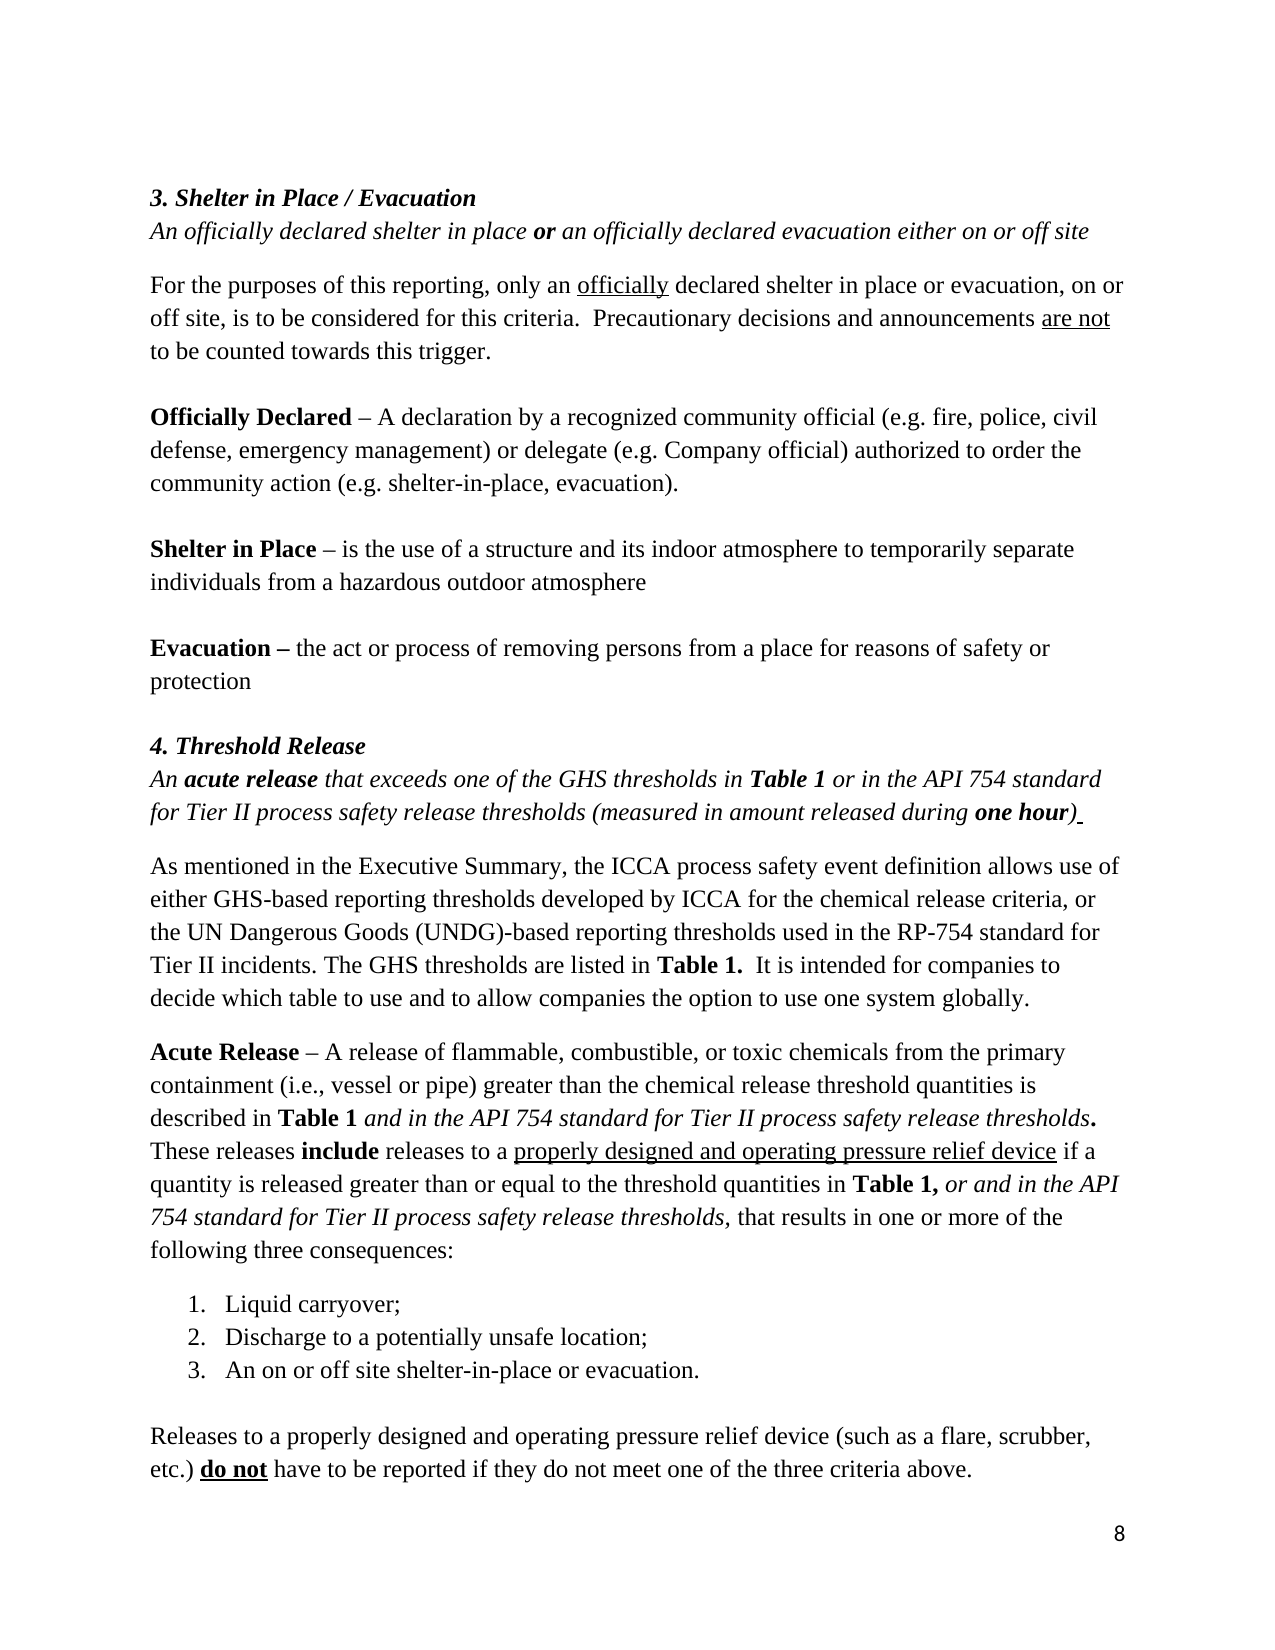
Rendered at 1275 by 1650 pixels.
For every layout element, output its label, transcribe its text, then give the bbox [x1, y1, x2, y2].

text An officially declared shelter in place or an officially declared evacuation either on or off site [150, 216, 1125, 245]
text For the purposes of this reporting, only an officially declared shelter in place or evacuation, on or off site, is to be considered for this criteria. Precautionary decisions and announcements are not to be counted towards this trigger. [150, 270, 1125, 365]
text 4. Threshold Release [150, 731, 1125, 760]
list Discharge to a potentially unsafe location; [187, 1322, 1125, 1351]
text An acute release that exceeds one of the GHS thresholds in Table 1 or in the API 754 standard for Tier II process safety release thresholds (measured in amount released during one hour) [150, 764, 1125, 826]
text Acute Release – A release of flammable, combustible, or toxic chemicals from the primary containment (i.e., vessel or pipe) greater than the chemical release threshold quantities is described in Table 1 and in the API 754 standard for Tier II process safety release thresholds. These releases include releases to a properly designed and operating pressure relief device if a quantity is released greater than or equal to the threshold quantities in Table 1, or and in the API 754 standard for Tier II process safety release thresholds, that results in one or more of the following three consequences: [150, 1037, 1125, 1264]
text As mentioned in the Executive Summary, the ICCA process safety event definition allows use of either GHS-based reporting thresholds developed by ICCA for the chemical release criteria, or the UN Dangerous Goods (UNDG)-based reporting thresholds used in the RP-754 standard for Tier II incidents. The GHS thresholds are listed in Table 1. It is intended for companies to decide which table to use and to allow companies the option to use one system globally. [150, 851, 1125, 1012]
list Liquid carryover; [187, 1289, 1125, 1318]
text Officially Declared – A declaration by a recognized community official (e.g. fire, police, civil defense, emergency management) or delegate (e.g. Company official) authorized to order the community action (e.g. shelter-in-place, evacuation). [150, 402, 1125, 497]
text Releases to a properly designed and operating pressure relief device (such as a flare, scrubber, etc.) do not have to be reported if they do not meet one of the three criteria above. [150, 1421, 1125, 1483]
text Evacuation – the act or process of removing persons from a place for reasons of safety or protection [150, 633, 1125, 727]
list An on or off site shelter-in-place or evacuation. [187, 1355, 1125, 1384]
text 3. Shelter in Place / Evacuation [150, 183, 1125, 212]
text Shelter in Place – is the use of a structure and its indoor atmosphere to temporarily separate individuals from a hazardous outdoor atmosphere [150, 534, 1125, 596]
